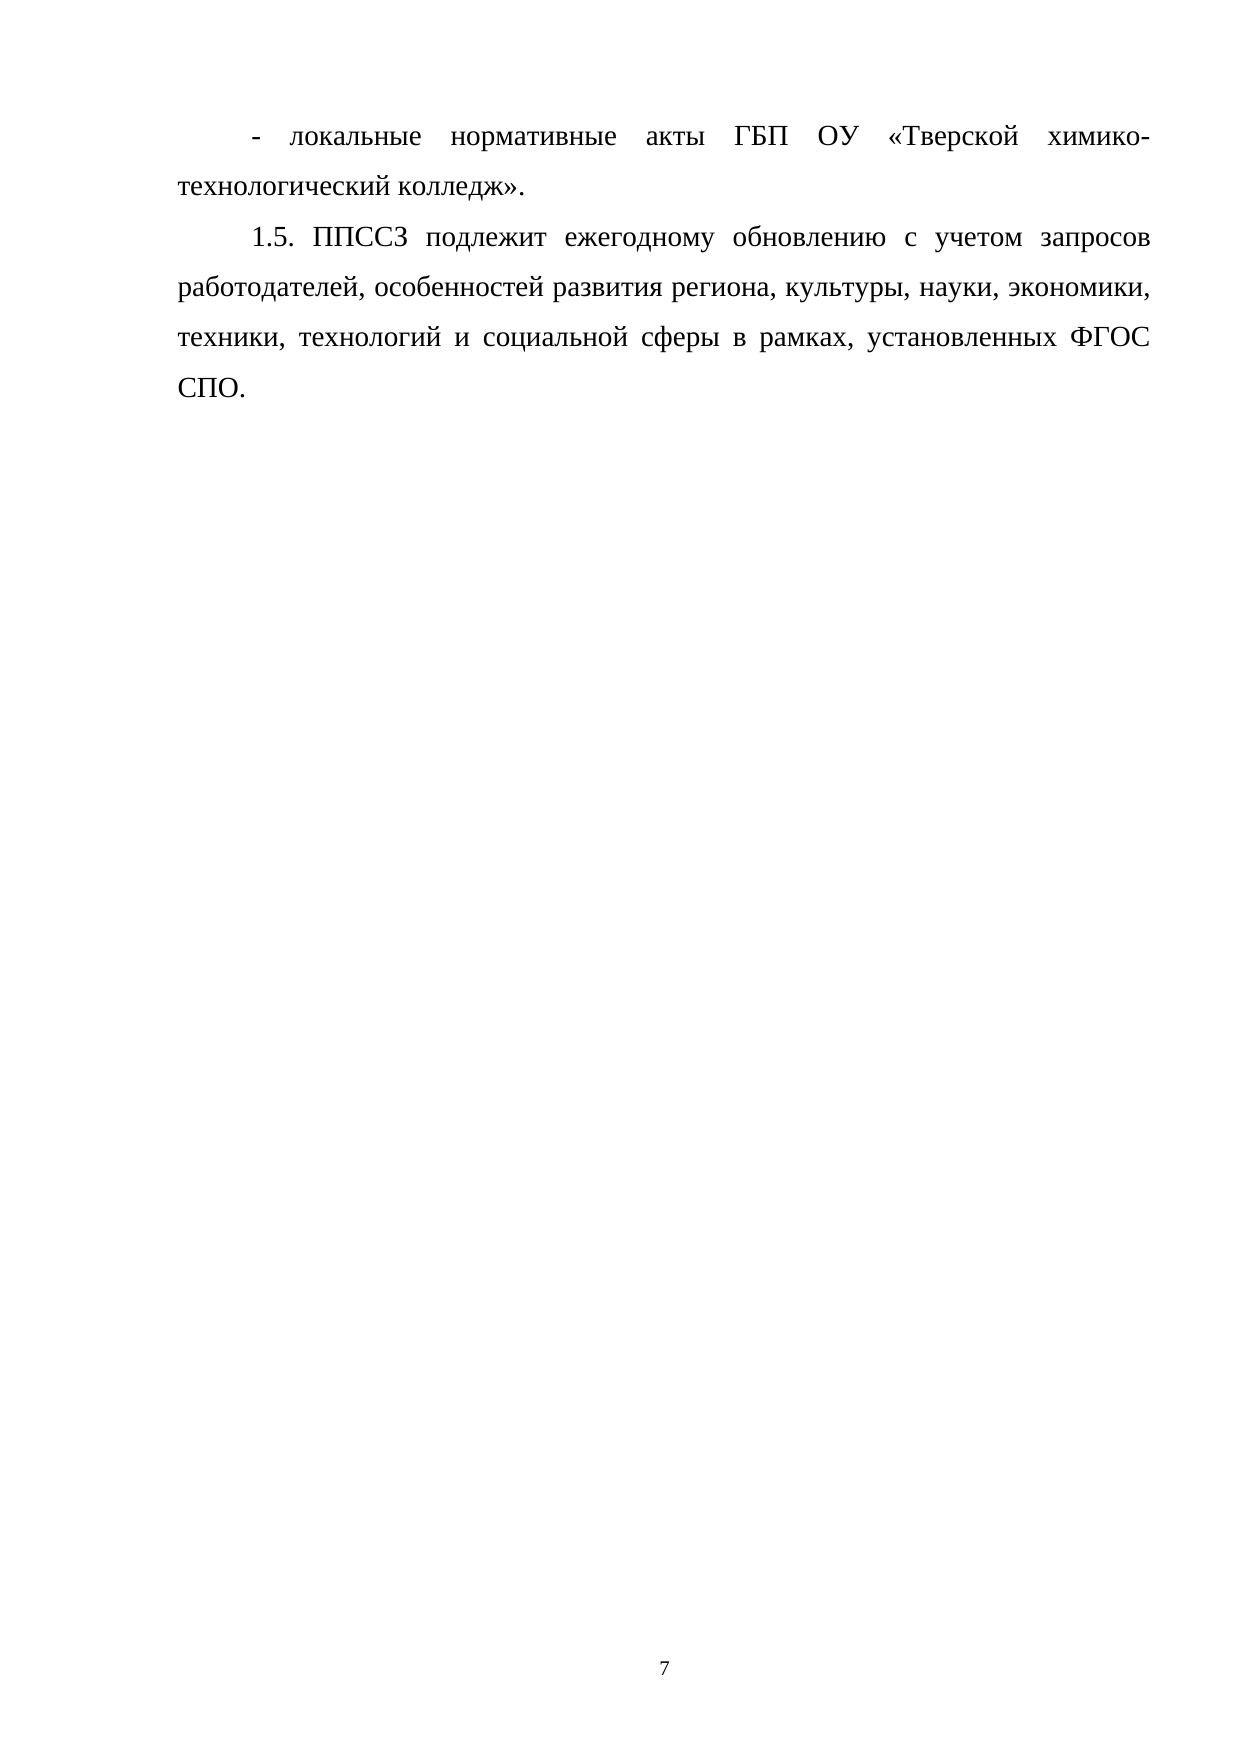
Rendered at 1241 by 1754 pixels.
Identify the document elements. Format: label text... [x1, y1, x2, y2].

text 1.5. ППССЗ подлежит ежегодному обновлению с учетом запросов работодателей, особенностей развития региона, культуры, науки, экономики, техники, технологий и социальной сферы в рамках, установленных ФГОС СПО. [177, 219, 1152, 403]
text - локальные нормативные акты ГБП ОУ «Тверской химико-технологический колледж». [177, 118, 1152, 202]
